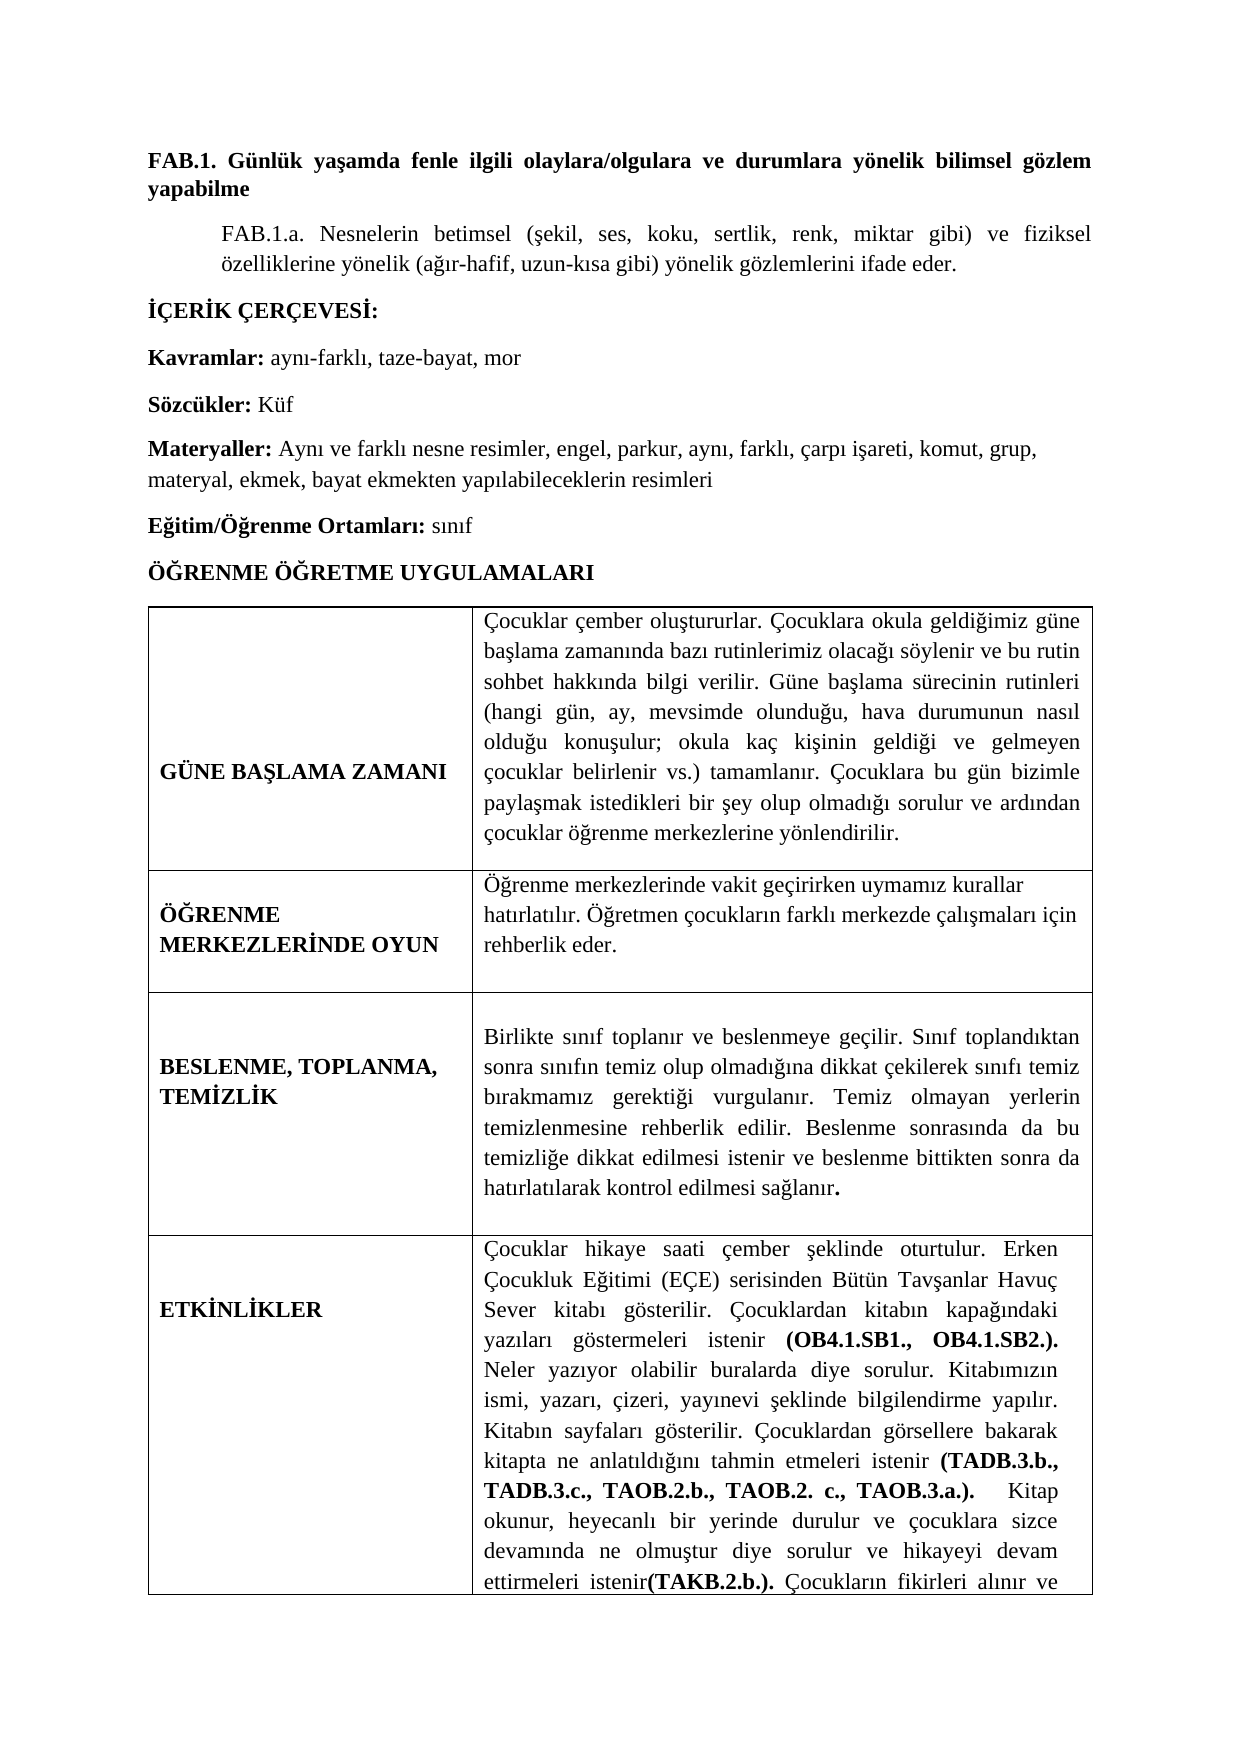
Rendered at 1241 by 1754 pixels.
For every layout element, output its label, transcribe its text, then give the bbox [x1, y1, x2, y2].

table_cell Birlikte sınıf toplanır ve beslenmeye geçilir. Sınıf toplandıktan sonra sınıfın temiz olup olmadığına dikkat çekilerek sınıfı temiz bırakmamız gerektiği vurgulanır. Temiz olmayan yerlerin temizlenmesine rehberlik edilir. Beslenme sonrasında da bu temizliğe dikkat edilmesi istenir ve beslenme bittikten sonra da hatırlatılarak kontrol edilmesi sağlanır. [473, 993, 1092, 1234]
table_cell ÖĞRENME MERKEZLERİNDE OYUN [149, 871, 472, 992]
text İÇERİK ÇERÇEVESİ: [148, 297, 1093, 323]
table_cell BESLENME, TOPLANMA, TEMİZLİK [149, 993, 472, 1234]
text Eğitim/Öğrenme Ortamları: sınıf [148, 513, 1093, 539]
table_cell ETKİNLİKLER [149, 1236, 472, 1594]
table_header Çocuklar çember oluştururlar. Çocuklara okula geldiğimiz güne başlama zamanında bazı rutinlerimiz olacağı söylenir ve bu rutin sohbet hakkında bilgi verilir. Güne başlama sürecinin rutinleri (hangi gün, ay, mevsimde olunduğu, hava durumunun nasıl olduğu konuşulur; okula kaç kişinin geldiği ve gelmeyen çocuklar belirlenir vs.) tamamlanır. Çocuklara bu gün bizimle paylaşmak istedikleri bir şey olup olmadığı sorulur ve ardından çocuklar öğrenme merkezlerine yönlendirilir. [473, 608, 1092, 870]
text Sözcükler: Küf [148, 391, 1093, 417]
text FAB.1. Günlük yaşamda fenle ilgili olaylara/olgulara ve durumlara yönelik bilimsel gözlem yapabilme [148, 148, 1093, 202]
table_header GÜNE BAŞLAMA ZAMANI [149, 608, 472, 870]
table_cell Öğrenme merkezlerinde vakit geçirirken uymamız kurallar hatırlatılır. Öğretmen çocukların farklı merkezde çalışmaları için rehberlik eder. [473, 871, 1092, 992]
text Materyaller: Aynı ve farklı nesne resimler, engel, parkur, aynı, farklı, çarpı işareti, komut, grup, materyal, ekmek, bayat ekmekten yapılabileceklerin resimleri [148, 436, 1093, 492]
text ÖĞRENME ÖĞRETME UYGULAMALARI [148, 559, 1093, 586]
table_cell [473, 1236, 1092, 1594]
text FAB.1.a. Nesnelerin betimsel (şekil, ses, koku, sertlik, renk, miktar gibi) ve fiziksel özelliklerine yönelik (ağır-hafif, uzun-kısa gibi) yönelik gözlemlerini ifade eder. [221, 220, 1093, 277]
text Kavramlar: aynı-farklı, taze-bayat, mor [148, 344, 1093, 370]
